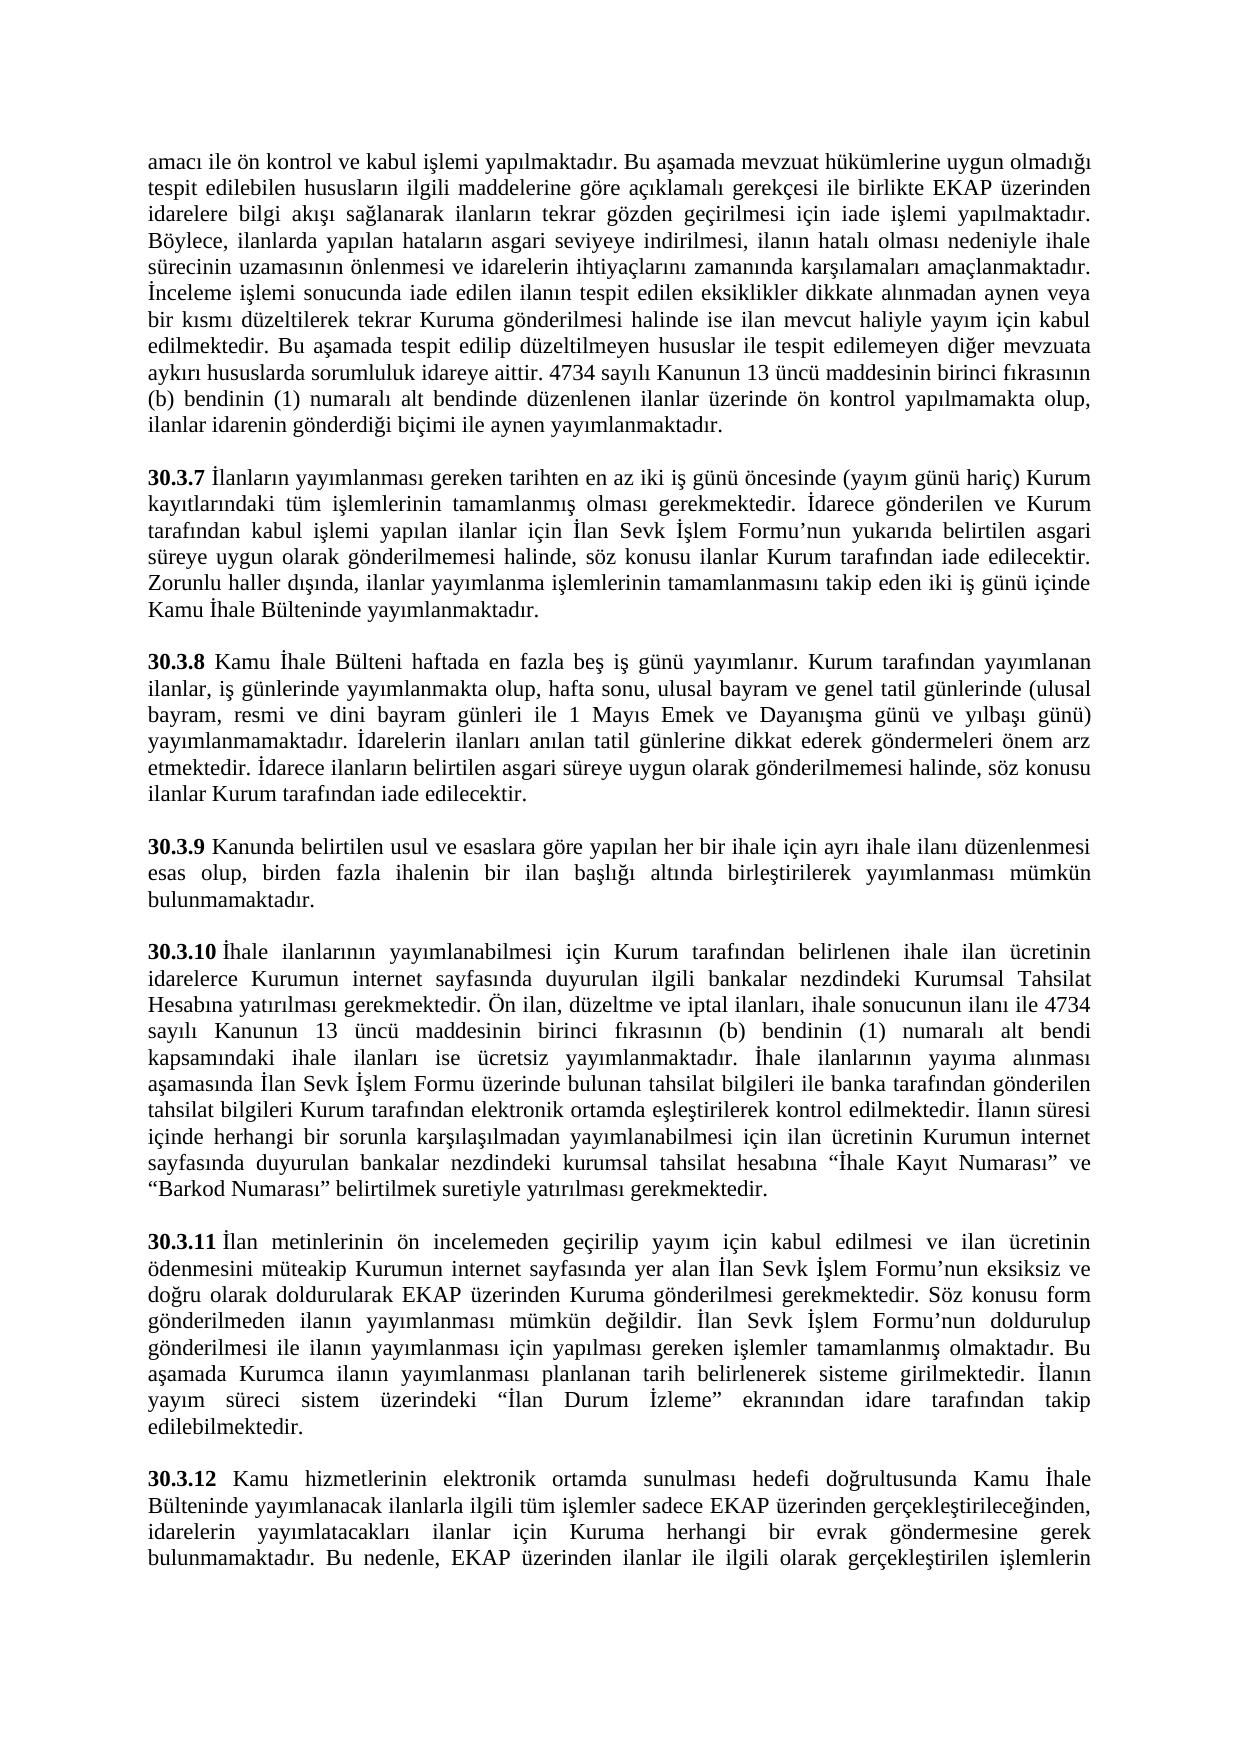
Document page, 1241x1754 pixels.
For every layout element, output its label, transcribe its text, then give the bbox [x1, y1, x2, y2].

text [148, 1465, 1092, 1571]
text 30.3.7 İlanların yayımlanması gereken tarihten en az iki iş günü öncesinde (yayım günü hariç) Kurum kayıtlarındaki tüm işlemlerinin tamamlanmış olması gerekmektedir. İdarece gönderilen ve Kurum tarafından kabul işlemi yapılan ilanlar için İlan Sevk İşlem Formu’nun yukarıda belirtilen asgari süreye uygun olarak gönderilmemesi halinde, söz konusu ilanlar Kurum tarafından iade edilecektir. Zorunlu haller dışında, ilanlar yayımlanma işlemlerinin tamamlanmasını takip eden iki iş günü içinde Kamu İhale Bülteninde yayımlanmaktadır. [148, 464, 1092, 622]
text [148, 148, 1092, 438]
text 30.3.9 Kanunda belirtilen usul ve esaslara göre yapılan her bir ihale için ayrı ihale ilanı düzenlenmesi esas olup, birden fazla ihalenin bir ilan başlığı altında birleştirilerek yayımlanması mümkün bulunmamaktadır. [148, 833, 1092, 912]
text 30.3.10 İhale ilanlarının yayımlanabilmesi için Kurum tarafından belirlenen ihale ilan ücretinin idarelerce Kurumun internet sayfasında duyurulan ilgili bankalar nezdindeki Kurumsal Tahsilat Hesabına yatırılması gerekmektedir. Ön ilan, düzeltme ve iptal ilanları, ihale sonucunun ilanı ile 4734 sayılı Kanunun 13 üncü maddesinin birinci fıkrasının (b) bendinin (1) numaralı alt bendi kapsamındaki ihale ilanları ise ücretsiz yayımlanmaktadır. İhale ilanlarının yayıma alınması aşamasında İlan Sevk İşlem Formu üzerinde bulunan tahsilat bilgileri ile banka tarafından gönderilen tahsilat bilgileri Kurum tarafından elektronik ortamda eşleştirilerek kontrol edilmektedir. İlanın süresi içinde herhangi bir sorunla karşılaşılmadan yayımlanabilmesi için ilan ücretinin Kurumun internet sayfasında duyurulan bankalar nezdindeki kurumsal tahsilat hesabına “İhale Kayıt Numarası” ve “Barkod Numarası” belirtilmek suretiyle yatırılması gerekmektedir. [148, 938, 1092, 1202]
text 30.3.8 Kamu İhale Bülteni haftada en fazla beş iş günü yayımlanır. Kurum tarafından yayımlanan ilanlar, iş günlerinde yayımlanmakta olup, hafta sonu, ulusal bayram ve genel tatil günlerinde (ulusal bayram, resmi ve dini bayram günleri ile 1 Mayıs Emek ve Dayanışma günü ve yılbaşı günü) yayımlanmamaktadır. İdarelerin ilanları anılan tatil günlerine dikkat ederek göndermeleri önem arz etmektedir. İdarece ilanların belirtilen asgari süreye uygun olarak gönderilmemesi halinde, söz konusu ilanlar Kurum tarafından iade edilecektir. [148, 648, 1092, 807]
text 30.3.11 İlan metinlerinin ön incelemeden geçirilip yayım için kabul edilmesi ve ilan ücretinin ödenmesini müteakip Kurumun internet sayfasında yer alan İlan Sevk İşlem Formu’nun eksiksiz ve doğru olarak doldurularak EKAP üzerinden Kuruma gönderilmesi gerekmektedir. Söz konusu form gönderilmeden ilanın yayımlanması mümkün değildir. İlan Sevk İşlem Formu’nun doldurulup gönderilmesi ile ilanın yayımlanması için yapılması gereken işlemler tamamlanmış olmaktadır. Bu aşamada Kurumca ilanın yayımlanması planlanan tarih belirlenerek sisteme girilmektedir. İlanın yayım süreci sistem üzerindeki “İlan Durum İzleme” ekranından idare tarafından takip edilebilmektedir. [148, 1228, 1092, 1439]
